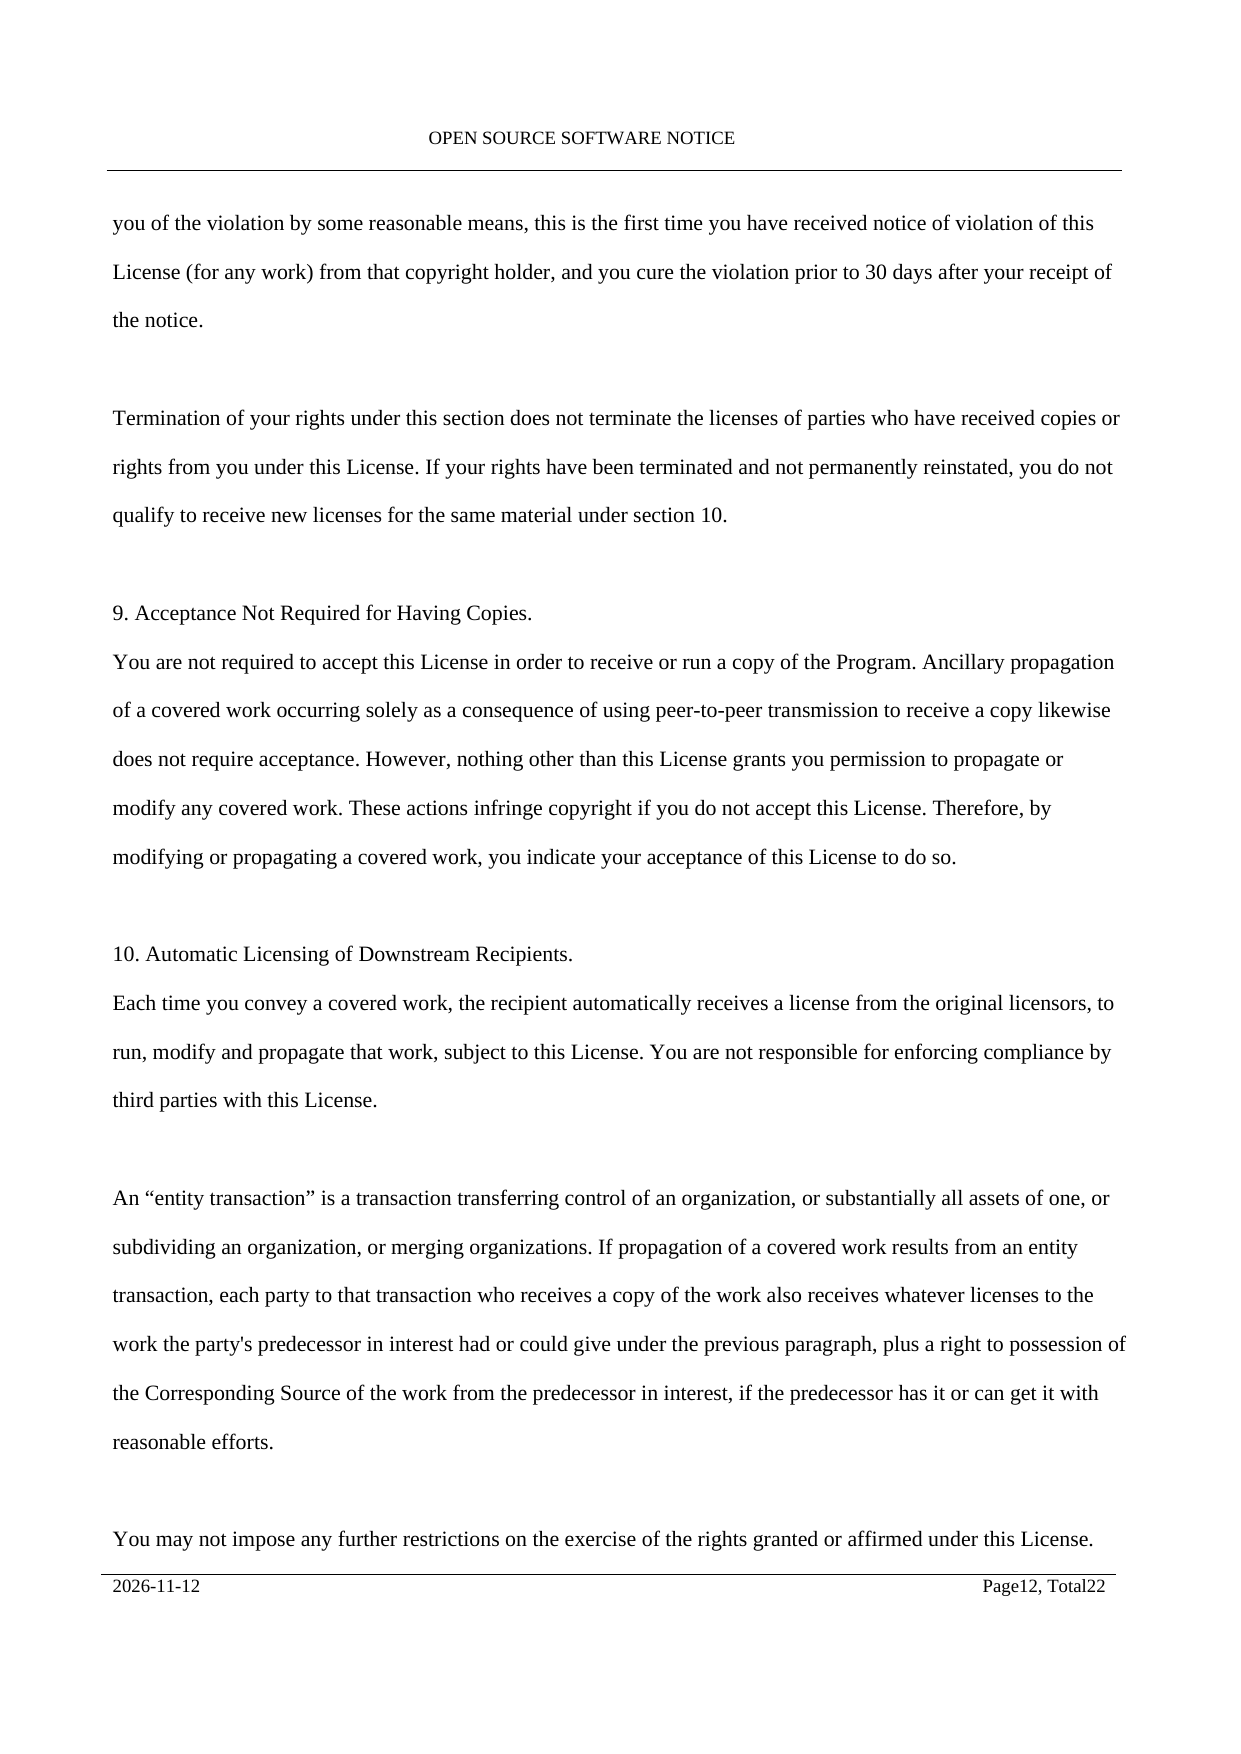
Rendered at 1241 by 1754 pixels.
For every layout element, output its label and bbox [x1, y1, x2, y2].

text [112, 206, 1128, 1555]
